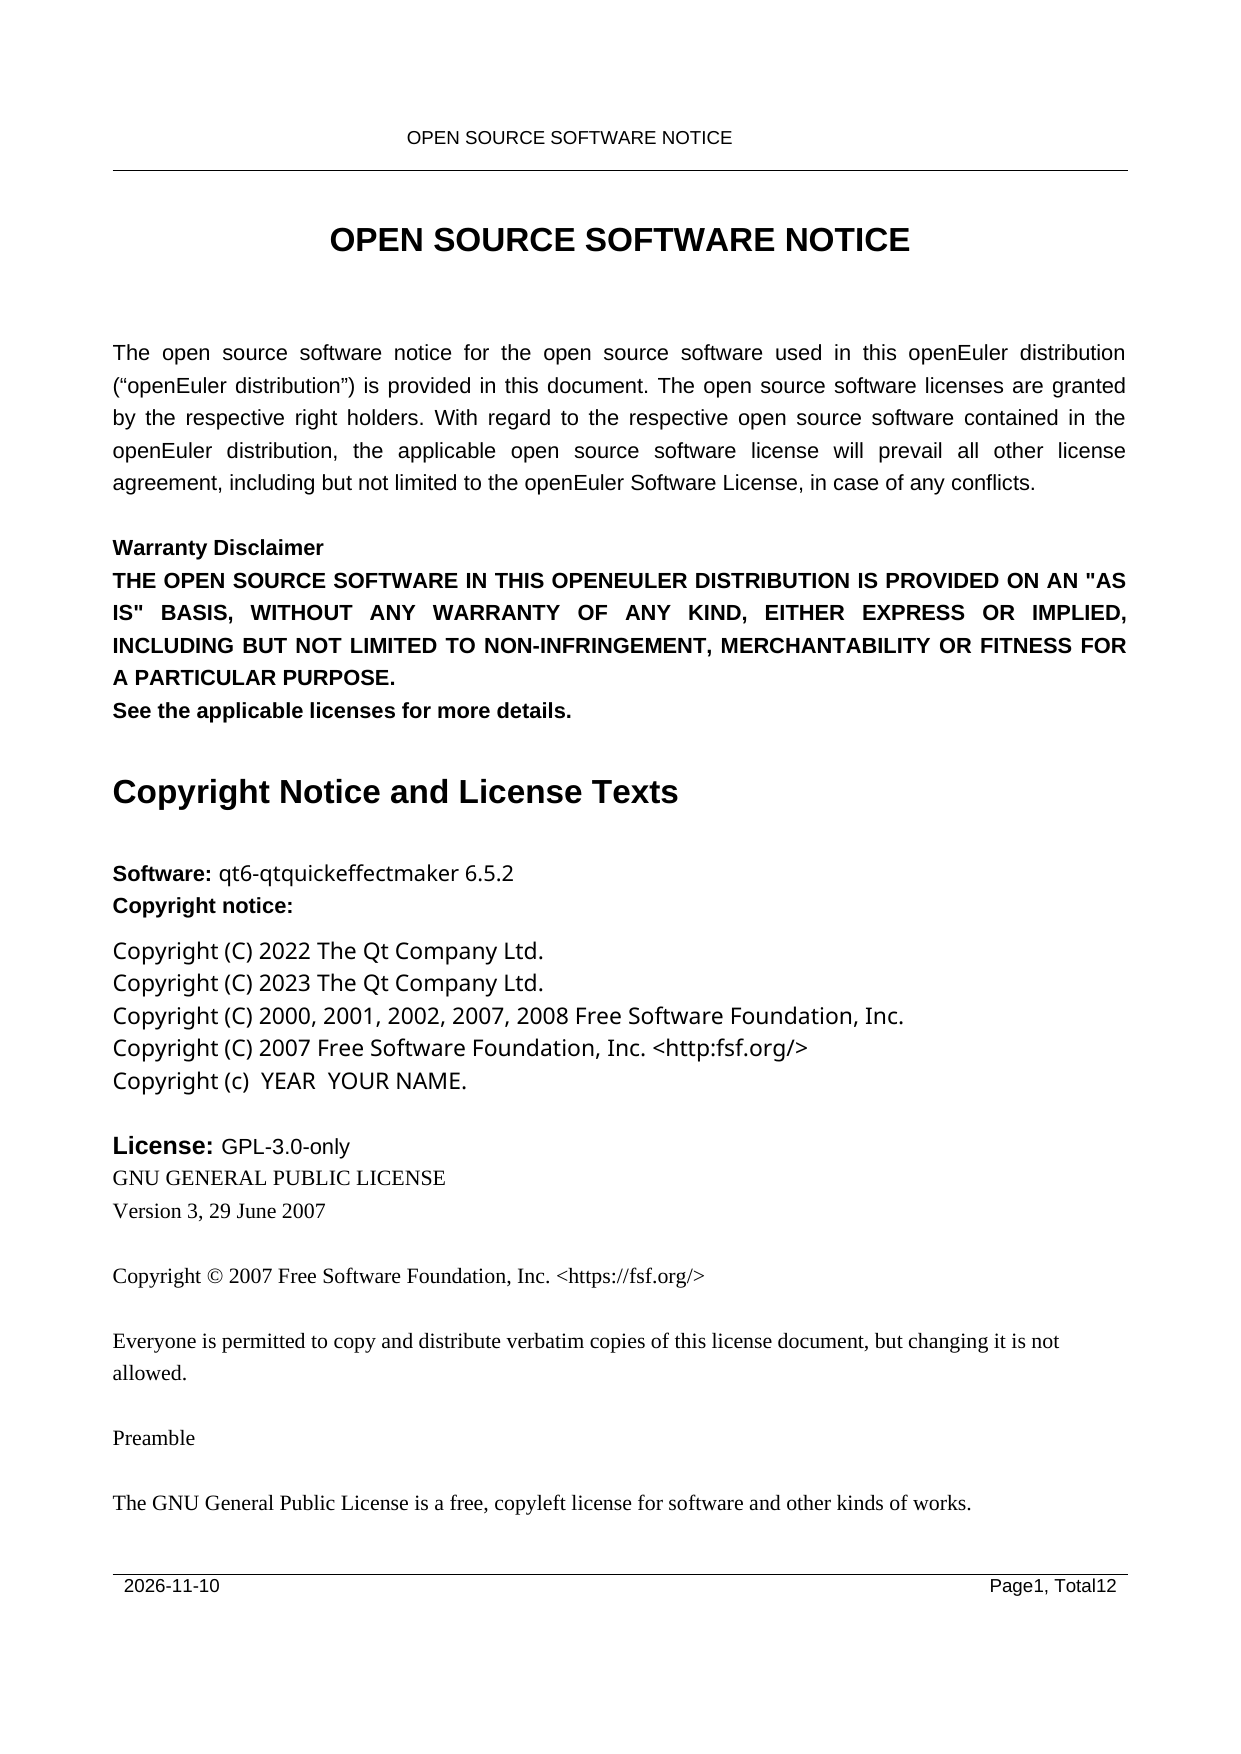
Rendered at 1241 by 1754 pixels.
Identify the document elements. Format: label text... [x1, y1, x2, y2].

title Software: qt6-qtquickeffectmaker 6.5.2 [112, 856, 1128, 889]
text OPEN SOURCE SOFTWARE NOTICE [112, 206, 1128, 271]
text The open source software notice for the open source software used in this openEuler distribution (“openEuler distribution”) is provided in this document. The open source software licenses are granted by the respective right holders. With regard to the respective open source software contained in the openEuler distribution, the applicable open source software license will prevail all other license agreement, including but not limited to the openEuler Software License, in case of any conflicts. [112, 336, 1128, 499]
text License: GPL-3.0-only [112, 1129, 1128, 1161]
text Copyright notice: [112, 889, 1128, 921]
text THE OPEN SOURCE SOFTWARE IN THIS OPENEULER DISTRIBUTION IS PROVIDED ON AN "AS IS" BASIS, WITHOUT ANY WARRANTY OF ANY KIND, EITHER EXPRESS OR IMPLIED, INCLUDING BUT NOT LIMITED TO NON-INFRINGEMENT, MERCHANTABILITY OR FITNESS FOR A PARTICULAR PURPOSE. See the applicable licenses for more details. [112, 564, 1128, 726]
text Copyright (C) 2022 The Qt Company Ltd. Copyright (C) 2023 The Qt Company Ltd. Copyright (C) 2000, 2001, 2002, 2007, 2008 Free Software Foundation, Inc. Copyright (C) 2007 Free Software Foundation, Inc. <http:fsf.org/> Copyright (c) YEAR YOUR NAME. [112, 934, 1128, 1129]
text Copyright Notice and License Texts [112, 759, 1128, 824]
text Warranty Disclaimer [112, 531, 1128, 564]
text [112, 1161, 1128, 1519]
